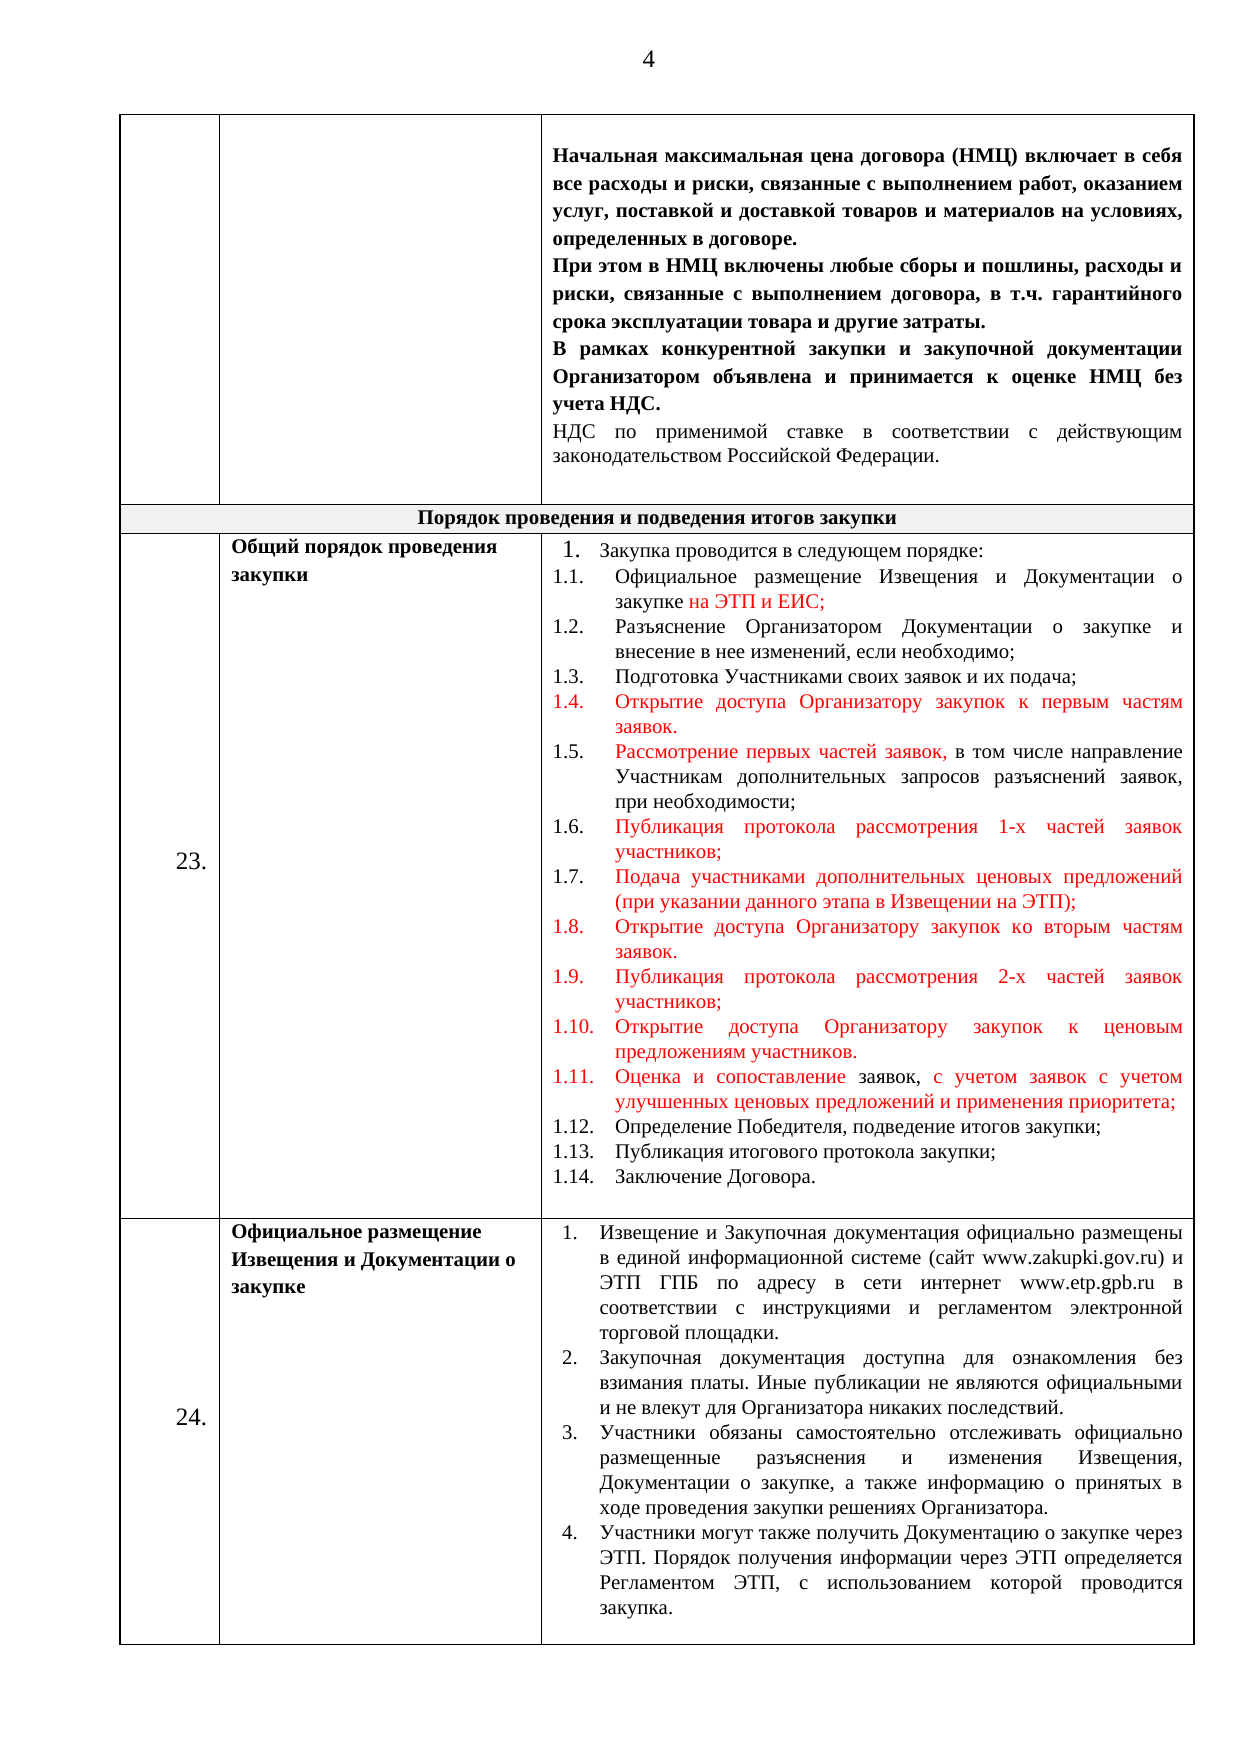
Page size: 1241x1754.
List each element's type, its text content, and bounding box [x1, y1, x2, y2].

table_cell Общий порядок проведения закупки [220, 534, 541, 1218]
table_cell [121, 534, 219, 1218]
table_cell Порядок проведения и подведения итогов закупки [121, 505, 1193, 533]
table_cell Официальное размещение Извещения и Документации о закупке [220, 1219, 541, 1644]
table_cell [542, 115, 1193, 504]
table_cell Извещение и Закупочная документация официально размещены в единой информационной системе (сайт www.zakupki.gov.ru) и ЭТП ГПБ по адресу в сети интернет www.etp.gpb.ru в соответствии с инструкциями и регламентом электронной торговой площадки. Закупочная документация доступна для ознакомления без взимания платы. Иные публикации не являются официальными и не влекут для Организатора никаких последствий. Участники обязаны самостоятельно отслеживать официально размещенные разъяснения и изменения Извещения, Документации о закупке, а также информацию о принятых в ходе проведения закупки решениях Организатора. Участники могут также получить Документацию о закупке через ЭТП. Порядок получения информации через ЭТП определяется Регламентом ЭТП, с использованием которой проводится закупка. [542, 1219, 1193, 1644]
table_cell [121, 1219, 219, 1644]
table_cell Закупка проводится в следующем порядке: Официальное размещение Извещения и Документации о закупке на ЭТП и ЕИС; Разъяснение Организатором Документации о закупке и внесение в нее изменений, если необходимо; Подготовка Участниками своих заявок и их подача; Открытие доступа Организатору закупок к первым частям заявок. Рассмотрение первых частей заявок, в том числе направление Участникам дополнительных запросов разъяснений заявок, при необходимости; Публикация протокола рассмотрения 1-х частей заявок участников; Подача участниками дополнительных ценовых предложений (при указании данного этапа в Извещении на ЭТП); Открытие доступа Организатору закупок ко вторым частям заявок. Публикация протокола рассмотрения 2-х частей заявок участников; Открытие доступа Организатору закупок к ценовым предложениям участников. Оценка и сопоставление заявок, с учетом заявок с учетом улучшенных ценовых предложений и применения приоритета; Определение Победителя, подведение итогов закупки; Публикация итогового протокола закупки; Заключение Договора. [542, 534, 1193, 1218]
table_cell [220, 115, 541, 504]
table_cell [121, 115, 219, 504]
